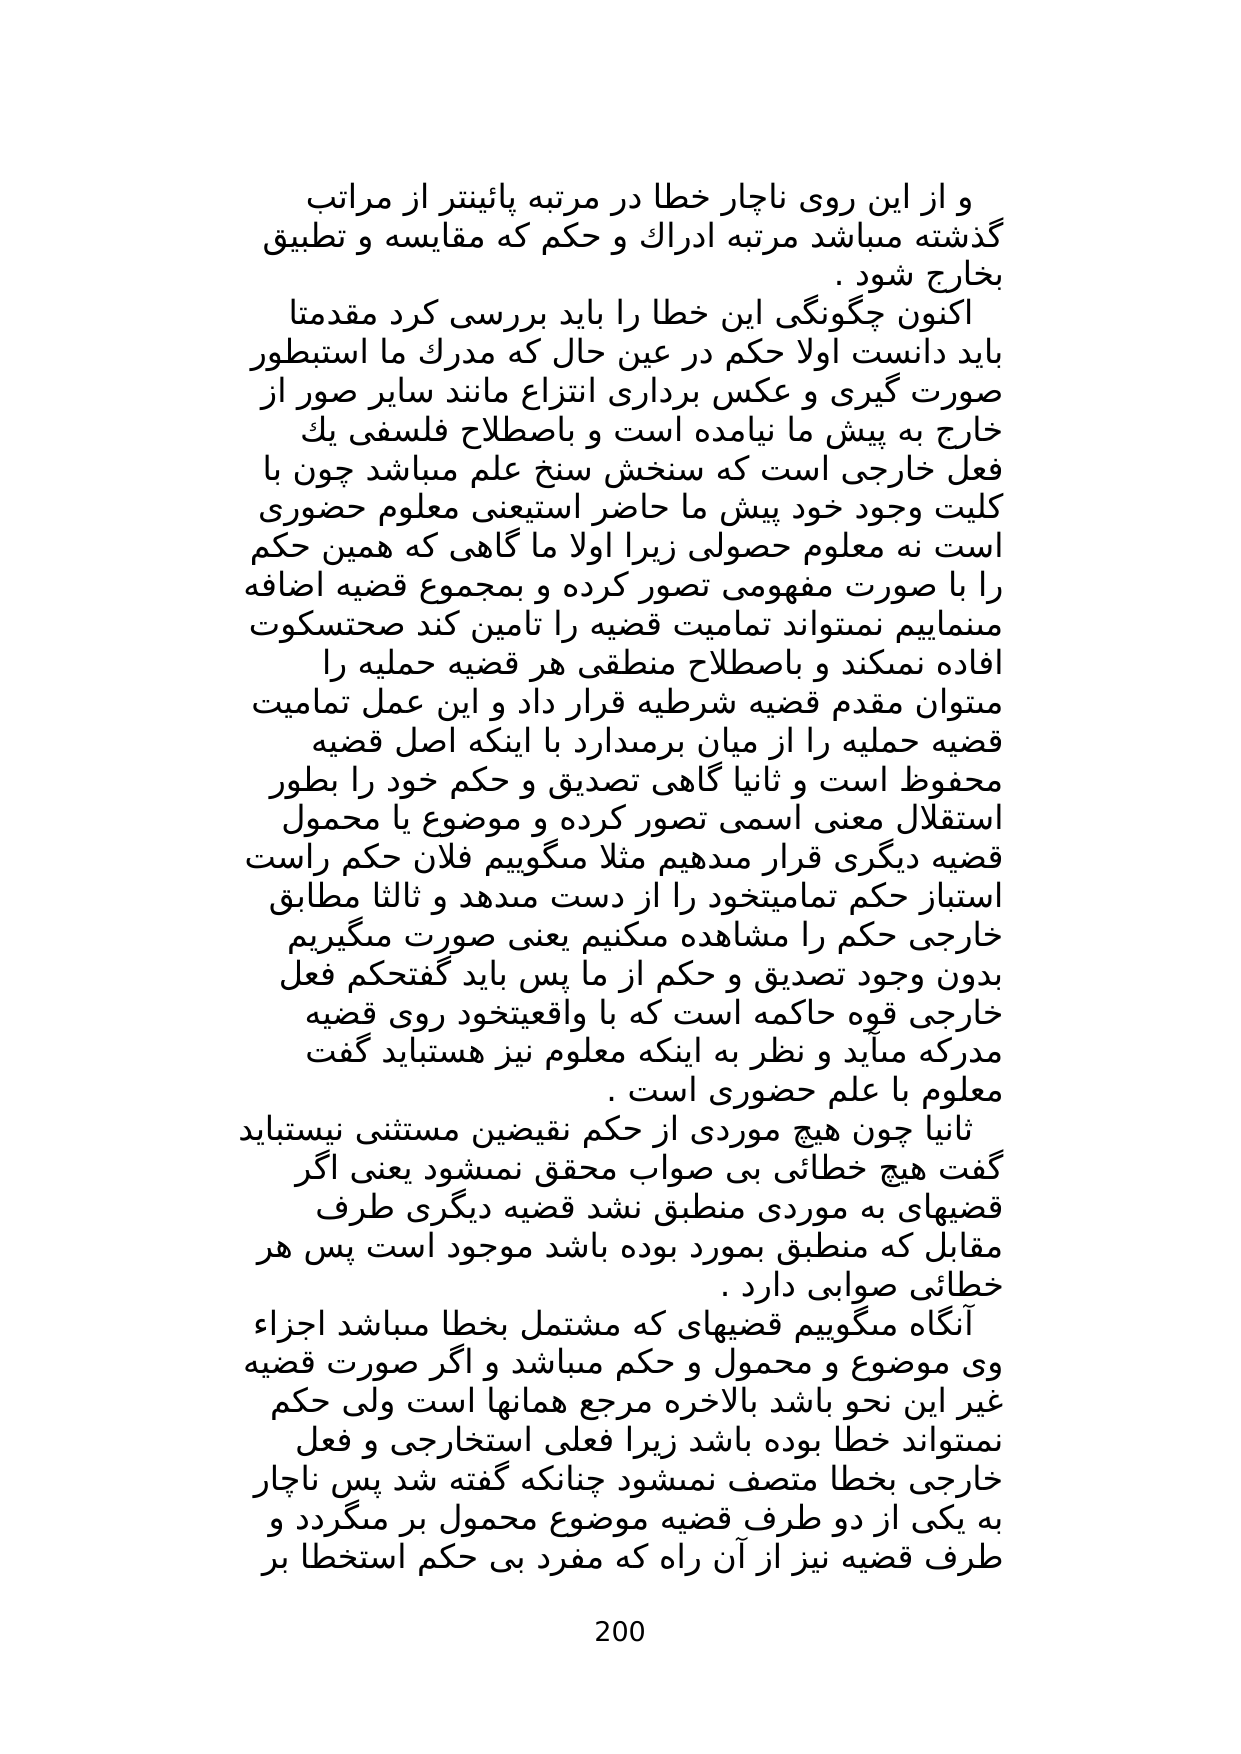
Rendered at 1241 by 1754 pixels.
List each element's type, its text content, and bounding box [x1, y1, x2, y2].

text ثانيا چون هيچ موردى از حكم نقيضين مستثنى نيست‏بايد گفت هيچ خطائى بى صواب محقق نمى‏شود يعنى اگر قضيه‏اى به موردى منطبق نشد قضيه ديگرى طرف مقابل كه منطبق بمورد بوده باشد موجود است پس هر خطائى صوابى دارد . [236, 1110, 1004, 1304]
text اكنون چگونگى اين خطا را بايد بررسى كرد مقدمتا بايد دانست اولا حكم در عين حال كه مدرك ما است‏بطور صورت گيرى و عكس بردارى انتزاع مانند ساير صور از خارج به پيش ما نيامده است و باصطلاح فلسفى يك فعل خارجى است كه سنخش سنخ علم مى‏باشد چون با كليت وجود خود پيش ما حاضر است‏يعنى معلوم حضورى است نه معلوم حصولى زيرا اولا ما گاهى كه همين حكم را با صورت مفهومى تصور كرده و بمجموع قضيه اضافه مى‏نماييم نمى‏تواند تماميت قضيه را تامين كند صحت‏سكوت افاده نمى‏كند و باصطلاح منطقى هر قضيه حمليه را مى‏توان مقدم قضيه شرطيه قرار داد و اين عمل تماميت قضيه حمليه را از ميان برمى‏دارد با اينكه اصل قضيه محفوظ است و ثانيا گاهى تصديق و حكم خود را بطور استقلال معنى اسمى تصور كرده و موضوع يا محمول قضيه ديگرى قرار مى‏دهيم مثلا مى‏گوييم فلان حكم راست است‏باز حكم تماميت‏خود را از دست مى‏دهد و ثالثا مطابق خارجى حكم را مشاهده مى‏كنيم يعنى صورت مى‏گيريم بدون وجود تصديق و حكم از ما پس بايد گفت‏حكم فعل خارجى قوه حاكمه است كه با واقعيت‏خود روى قضيه مدركه مى‏آيد و نظر به اينكه معلوم نيز هست‏بايد گفت معلوم با علم حضورى است . [236, 294, 1004, 1110]
text و از اين روى ناچار خطا در مرتبه پائين‏تر از مراتب گذشته مى‏باشد مرتبه ادراك و حكم كه مقايسه و تطبيق بخارج شود . [236, 177, 1004, 294]
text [236, 1304, 1004, 1576]
